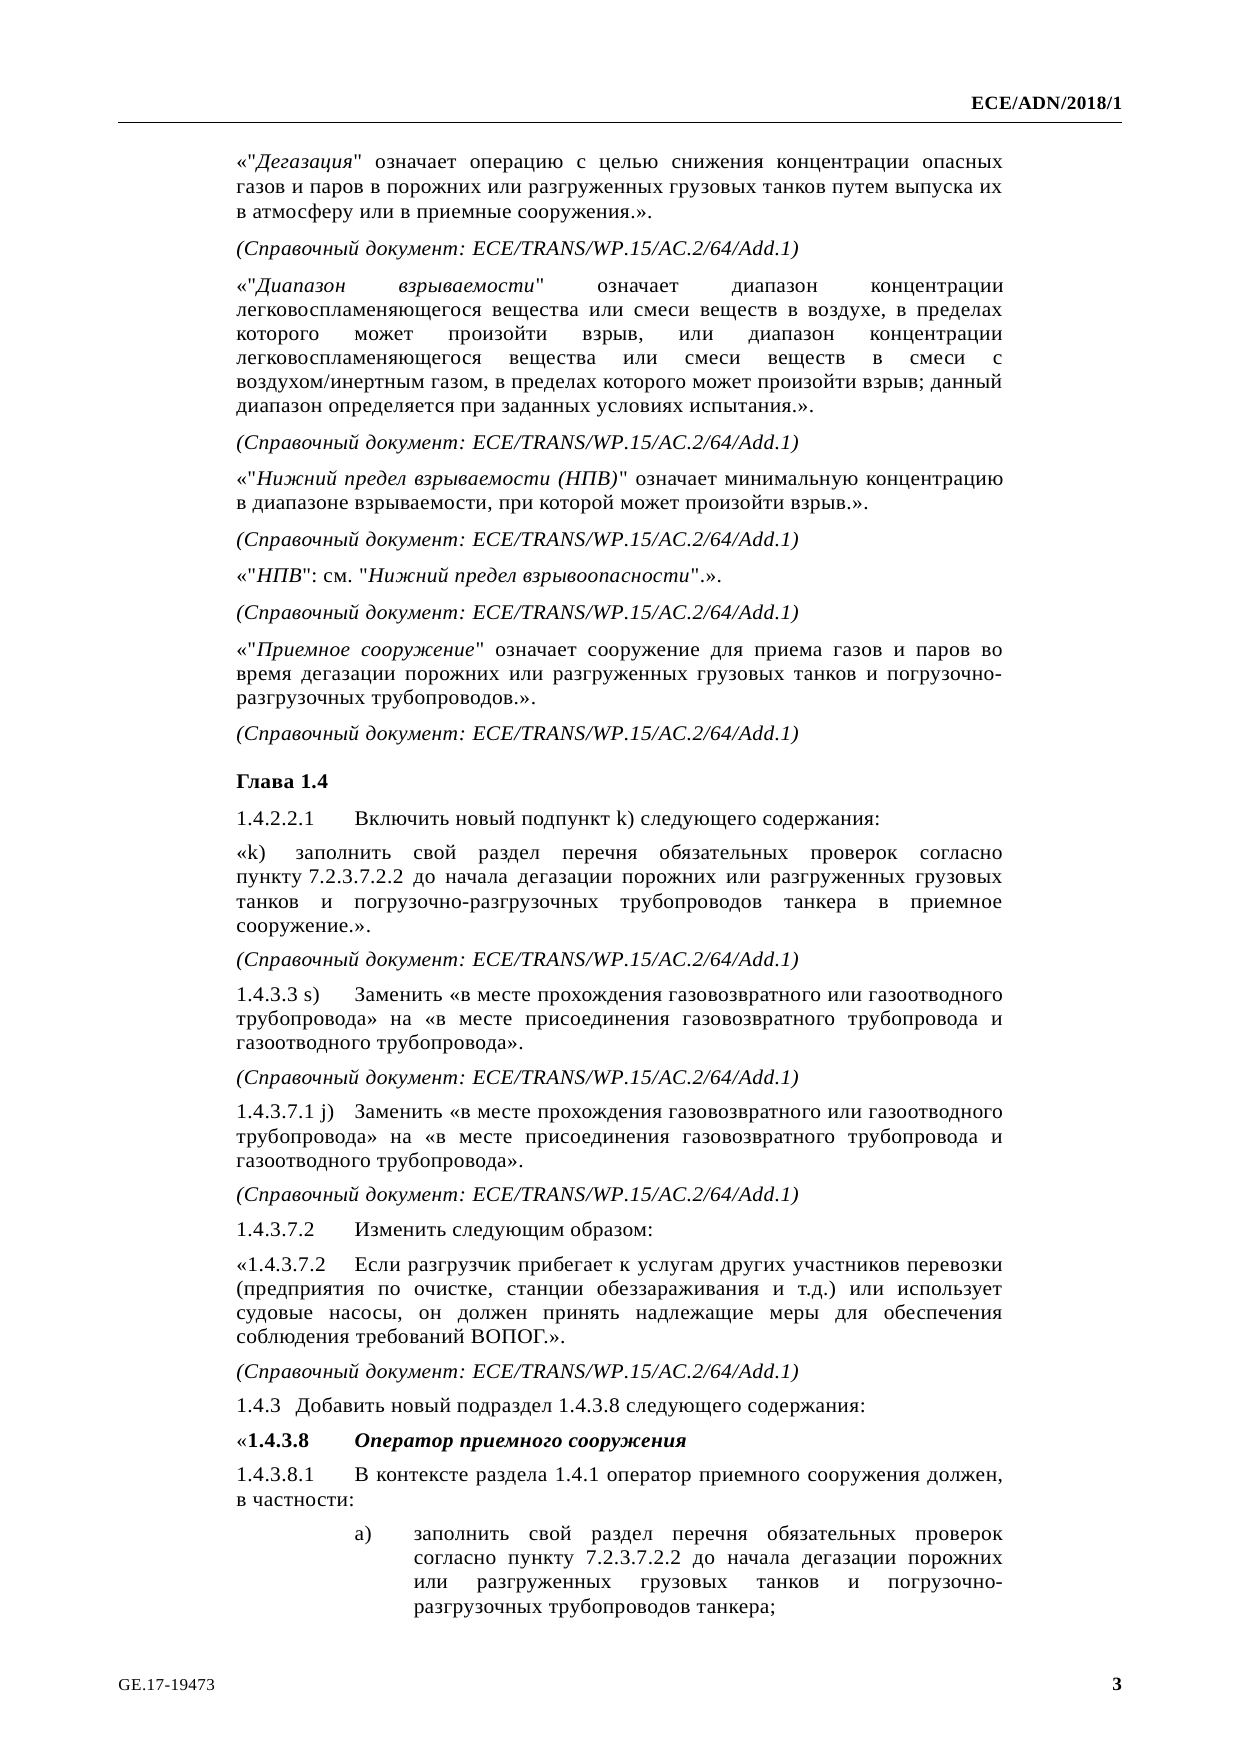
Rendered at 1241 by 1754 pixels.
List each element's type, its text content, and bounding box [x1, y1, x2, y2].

text (Справочный документ: ECE/TRANS/WP.15/AC.2/64/Add.1) [236, 721, 1004, 745]
text (Справочный документ: ECE/TRANS/WP.15/AC.2/64/Add.1) [236, 1358, 1004, 1383]
text «"Приемное сооружение" означает сооружение для приема газов и паров во время дегазации порожних или разгруженных грузовых танков и погрузочно-разгрузочных трубопроводов.». [236, 636, 1004, 709]
text (Справочный документ: ECE/TRANS/WP.15/AC.2/64/Add.1) [236, 947, 1004, 971]
text «"Дегазация" означает операцию с целью снижения концентрации опасных газов и паров в порожних или разгруженных грузовых танков путем выпуска их в атмосферу или в приемные сооружения.». [236, 148, 1004, 223]
text «1.4.3.8 Оператор приемного сооружения [236, 1428, 1004, 1452]
text (Справочный документ: ECE/TRANS/WP.15/AC.2/64/Add.1) [236, 429, 1004, 454]
text «k) заполнить свой раздел перечня обязательных проверок согласно пункту 7.2.3.7.2.2 до начала дегазации порожних или разгруженных грузовых танков и погрузочно-разгрузочных трубопроводов танкера в приемное сооружение.». [236, 840, 1004, 937]
text (Справочный документ: ECE/TRANS/WP.15/AC.2/64/Add.1) [236, 1182, 1004, 1206]
text (Справочный документ: ECE/TRANS/WP.15/AC.2/64/Add.1) [236, 600, 1004, 624]
text 1.4.3 Добавить новый подраздел 1.4.3.8 следующего содержания: [236, 1393, 1004, 1417]
text 1.4.3.3 s) Заменить «в месте прохождения газовозвратного или газоотводного трубопровода» на «в месте присоединения газовозвратного трубопровода и газоотводного трубопровода». [236, 982, 1004, 1054]
text «"Нижний предел взрываемости (НПВ)" означает минимальную концентрацию в диапазоне взрываемости, при которой может произойти взрыв.». [236, 466, 1004, 514]
text 1.4.3.8.1 В контексте раздела 1.4.1 оператор приемного сооружения должен, в частности: [236, 1462, 1004, 1511]
text Глава 1.4 [118, 770, 1004, 793]
text «"Диапазон взрываемости" означает диапазон концентрации легковоспламеняющегося вещества или смеси веществ в воздухе, в пределах которого может произойти взрыв, или диапазон концентрации легковоспламеняющегося вещества или смеси веществ в смеси с воздухом/инертным газом, в пределах которого может произойти взрыв; данный диапазон определяется при заданных условиях испытания.». [236, 273, 1004, 417]
text (Справочный документ: ECE/TRANS/WP.15/AC.2/64/Add.1) [236, 235, 1004, 260]
text (Справочный документ: ECE/TRANS/WP.15/AC.2/64/Add.1) [236, 527, 1004, 551]
text a) заполнить свой раздел перечня обязательных проверок согласно пункту 7.2.3.7.2.2 до начала дегазации порожних или разгруженных грузовых танков и погрузочно-разгрузочных трубопроводов танкера; [236, 1521, 1004, 1618]
text (Справочный документ: ECE/TRANS/WP.15/AC.2/64/Add.1) [236, 1065, 1004, 1089]
text 1.4.2.2.1 Включить новый подпункт k) следующего содержания: [236, 806, 1004, 830]
text «"НПВ": см. "Нижний предел взрывоопасности".». [236, 563, 1004, 587]
text 1.4.3.7.1 j) Заменить «в месте прохождения газовозвратного или газоотводного трубопровода» на «в месте присоединения газовозвратного трубопровода и газоотводного трубопровода». [236, 1099, 1004, 1172]
text 1.4.3.7.2 Изменить следующим образом: [236, 1217, 1004, 1241]
text «1.4.3.7.2 Если разгрузчик прибегает к услугам других участников перевозки (предприятия по очистке, станции обеззараживания и т.д.) или использует судовые насосы, он должен принять надлежащие меры для обеспечения соблюдения требований ВОПОГ.». [236, 1251, 1004, 1348]
